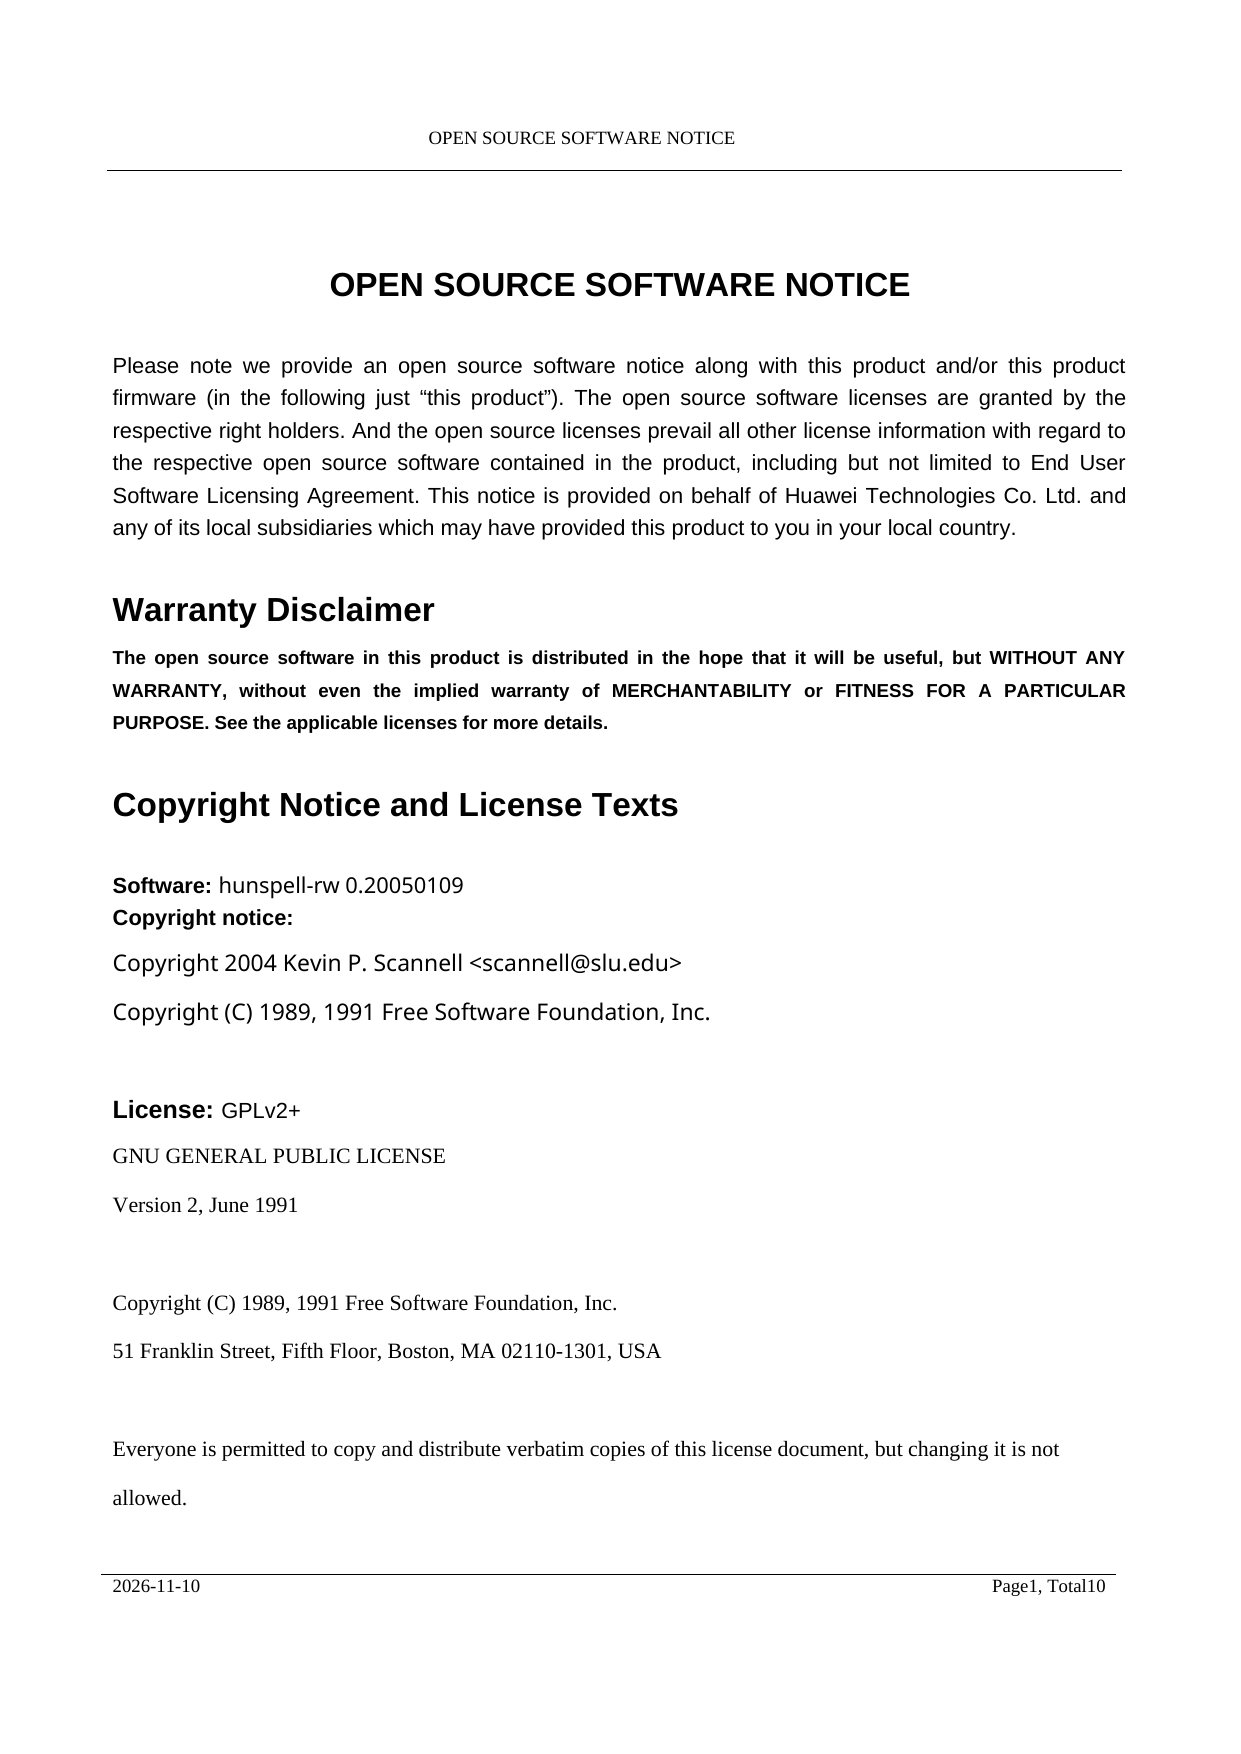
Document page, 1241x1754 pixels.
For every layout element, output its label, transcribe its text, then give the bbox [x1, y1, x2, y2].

text Software: hunspell-rw 0.20050109 [112, 869, 1128, 901]
text Please note we provide an open source software notice along with this product and/or this product firmware (in the following just “this product”). The open source software licenses are granted by the respective right holders. And the open source licenses prevail all other license information with regard to the respective open source software contained in the product, including but not limited to End User Software Licensing Agreement. This notice is provided on behalf of Huawei Technologies Co. Ltd. and any of its local subsidiaries which may have provided this product to you in your local country. [112, 349, 1128, 544]
text Copyright notice: [112, 901, 1128, 934]
text Warranty Disclaimer [112, 576, 1128, 641]
text The open source software in this product is distributed in the hope that it will be useful, but WITHOUT ANY WARRANTY, without even the implied warranty of MERCHANTABILITY or FITNESS FOR A PARTICULAR PURPOSE. See the applicable licenses for more details. [112, 641, 1128, 739]
text Copyright Notice and License Texts [112, 771, 1128, 836]
text License: GPLv2+ [112, 1093, 1128, 1125]
text Copyright 2004 Kevin P. Scannell <scannell@slu.edu> Copyright (C) 1989, 1991 Free Software Foundation, Inc. [112, 947, 1128, 1077]
text OPEN SOURCE SOFTWARE NOTICE [112, 251, 1128, 316]
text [112, 1140, 1128, 1513]
